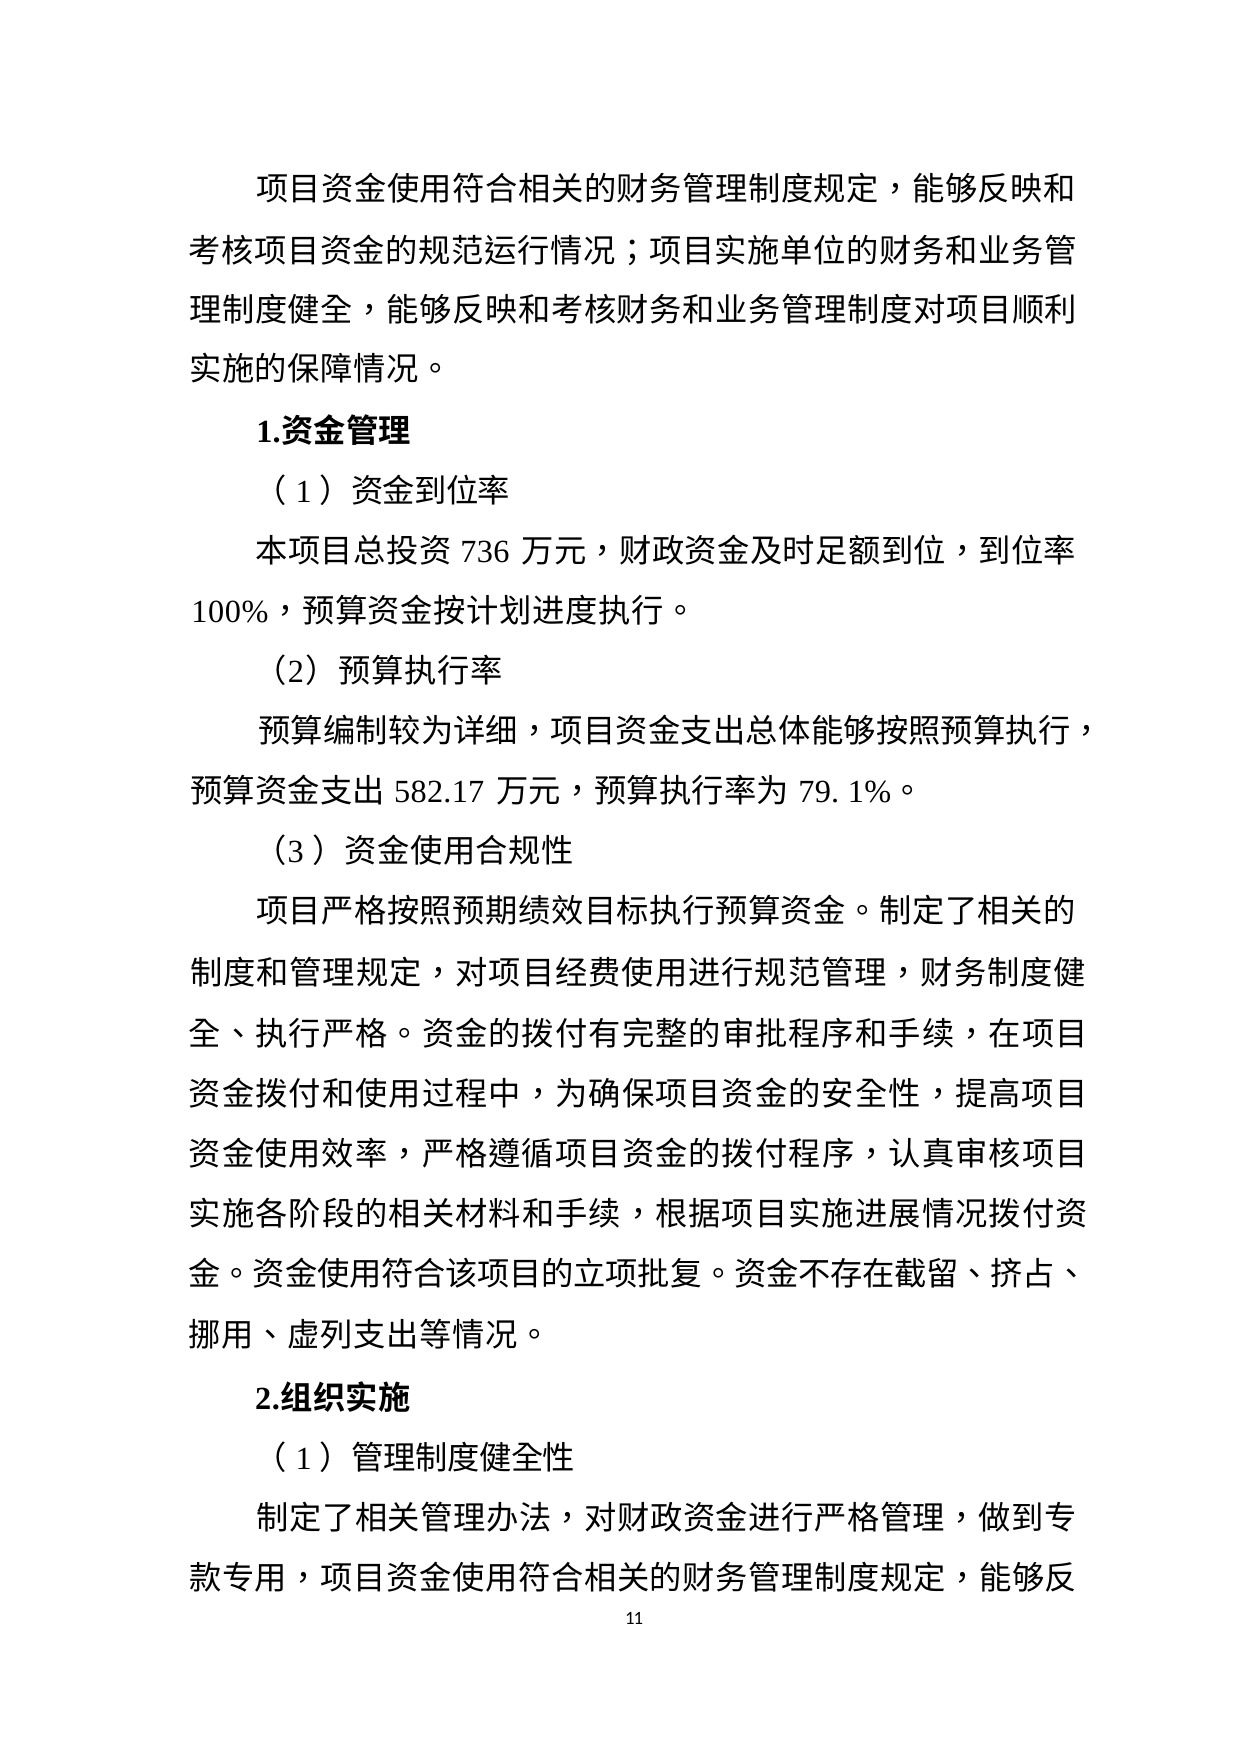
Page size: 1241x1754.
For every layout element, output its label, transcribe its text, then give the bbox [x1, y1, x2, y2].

text （ 1 ）资金到位率 [254, 470, 1103, 510]
text 预算编制较为详细，项目资金支出总体能够按照预算执行， [186, 710, 1103, 750]
text 预算资金支出 582.17 万元，预算执行率为 79. 1%。 [190, 770, 1103, 810]
text 项目资金使用符合相关的财务管理制度规定，能够反映和 [256, 168, 1103, 208]
text （3 ）资金使用合规性 [254, 830, 1103, 870]
text 项目严格按照预期绩效目标执行预算资金。制定了相关的 [256, 890, 1103, 930]
text （ 1 ）管理制度健全性 [254, 1437, 1103, 1477]
text 制度和管理规定，对项目经费使用进行规范管理，财务制度健 全、执行严格。资金的拨付有完整的审批程序和手续，在项目 资金拨付和使用过程中，为确保项目资金的安全性，提高项目 资金使用效率，严格遵循项目资金的拨付程序，认真审核项目 实施各阶段的相关材料和手续，根据项目实施进展情况拨付资 金。资金使用符合该项目的立项批复。资金不存在截留、挤占、 挪用、虚列支出等情况。 [188, 950, 1088, 1356]
text 100%，预算资金按计划进度执行。 [191, 590, 1103, 630]
text 考核项目资金的规范运行情况；项目实施单位的财务和业务管 理制度健全，能够反映和考核财务和业务管理制度对项目顺利 实施的保障情况。 [188, 228, 1078, 390]
text 制定了相关管理办法，对财政资金进行严格管理，做到专 [256, 1497, 1103, 1537]
text 2.组织实施 [255, 1377, 1103, 1417]
text （2）预算执行率 [254, 650, 1103, 690]
text 本项目总投资 736 万元，财政资金及时足额到位，到位率 [255, 530, 1103, 570]
text 1.资金管理 [256, 410, 1103, 451]
text 款专用，项目资金使用符合相关的财务管理制度规定，能够反 [189, 1557, 1103, 1597]
